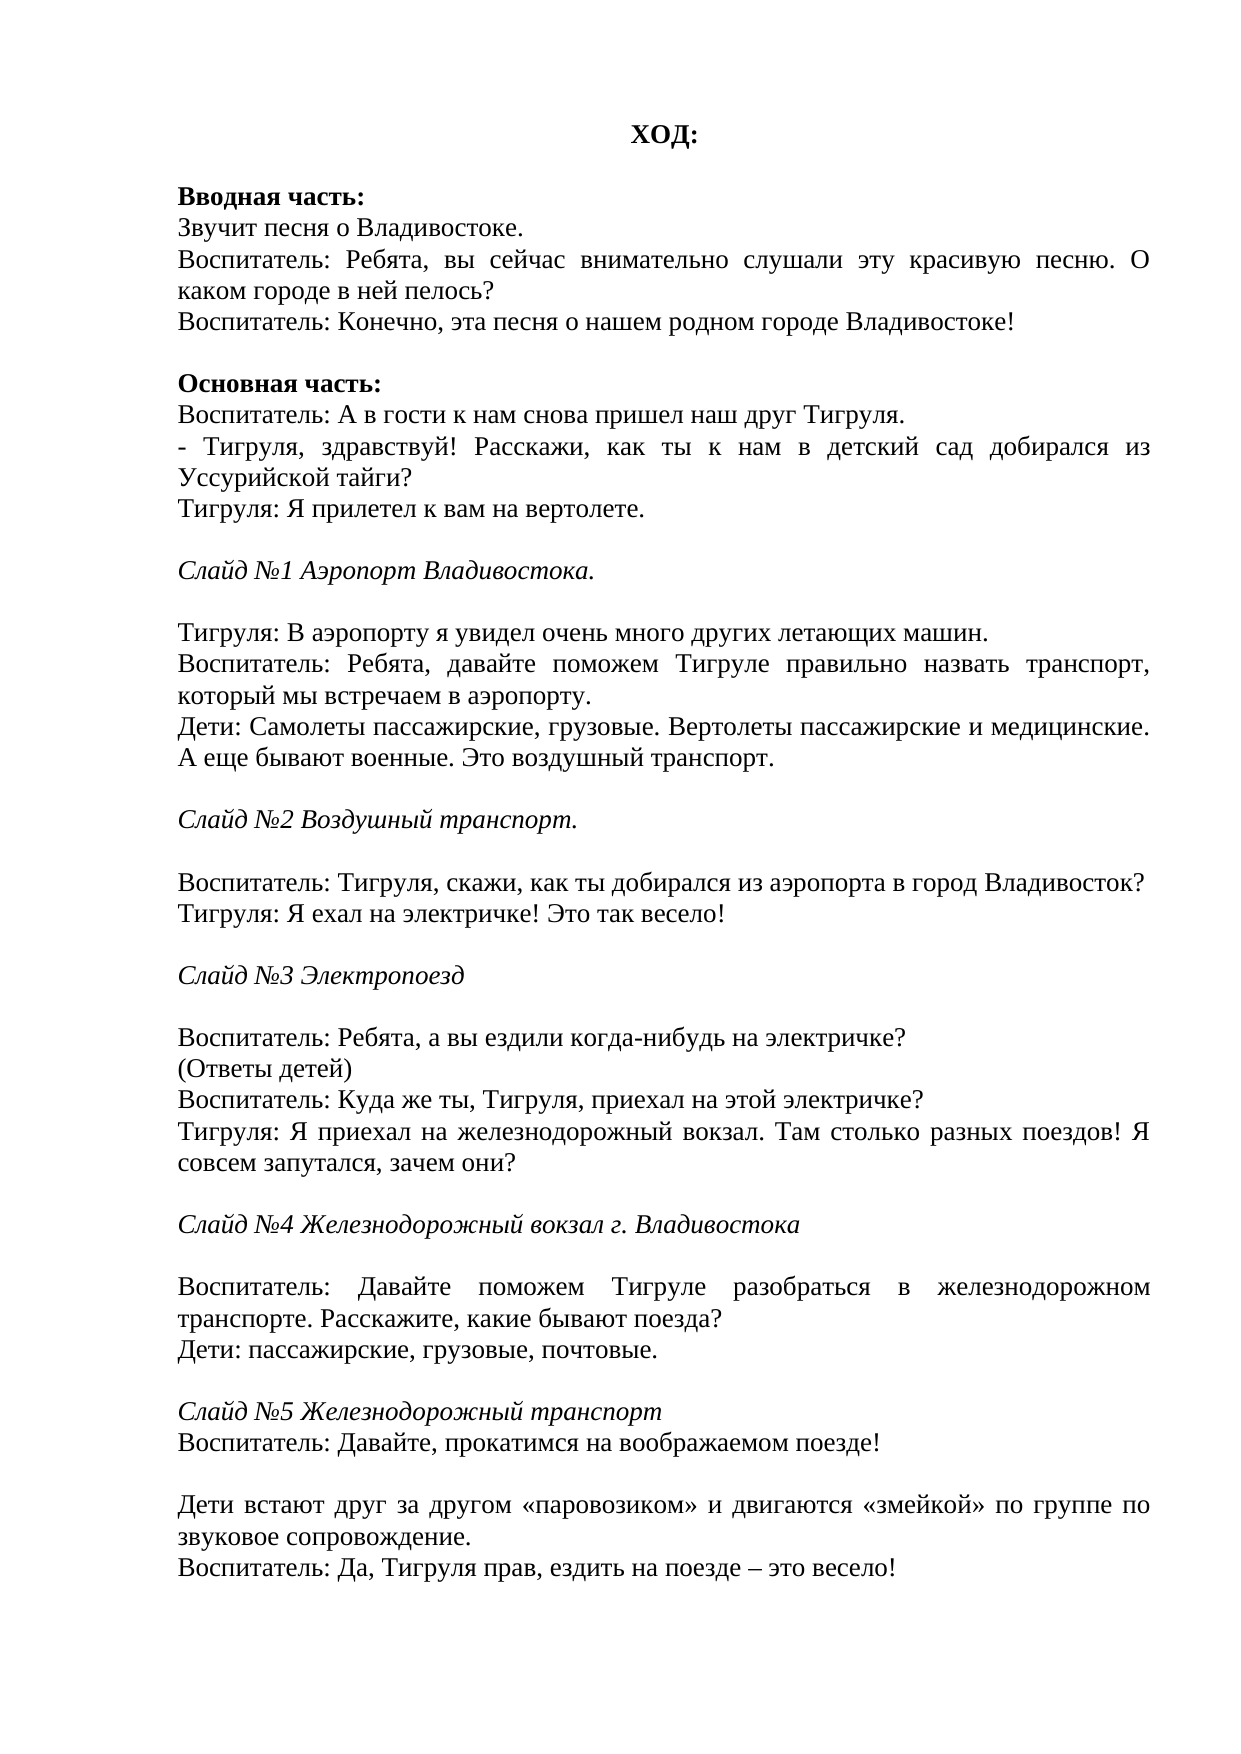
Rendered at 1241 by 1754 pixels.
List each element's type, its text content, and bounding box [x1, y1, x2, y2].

text Воспитатель: Ребята, а вы ездили когда-нибудь на электричке? [177, 1021, 1152, 1052]
text Тигруля: Я приехал на железнодорожный вокзал. Там столько разных поездов! Я совсем запутался, зачем они? [177, 1115, 1152, 1177]
text Воспитатель: Конечно, эта песня о нашем родном городе Владивостоке! [177, 305, 1152, 336]
text Воспитатель: Ребята, вы сейчас внимательно слушали эту красивую песню. О каком городе в ней пелось? [177, 243, 1152, 305]
text Слайд №1 Аэропорт Владивостока. [177, 554, 1152, 585]
text Основная часть: [177, 367, 1152, 398]
text Воспитатель: Куда же ты, Тигруля, приехал на этой электричке? [177, 1084, 1152, 1115]
text Звучит песня о Владивостоке. [177, 212, 1152, 243]
text Слайд №2 Воздушный транспорт. [177, 803, 1152, 834]
text Воспитатель: Давайте поможем Тигруле разобраться в железнодорожном транспорте. Расскажите, какие бывают поезда? [177, 1271, 1152, 1333]
text Тигруля: Я ехал на электричке! Это так весело! [177, 897, 1152, 928]
text Вводная часть: [177, 180, 1152, 212]
text Слайд №3 Электропоезд [177, 959, 1152, 990]
text - Тигруля, здравствуй! Расскажи, как ты к нам в детский сад добирался из Уссурийской тайги? [177, 429, 1152, 492]
text Дети: Самолеты пассажирские, грузовые. Вертолеты пассажирские и медицинские. А еще бывают военные. Это воздушный транспорт. [177, 710, 1152, 772]
text Слайд №5 Железнодорожный транспорт [177, 1395, 1152, 1426]
text Воспитатель: Ребята, давайте поможем Тигруле правильно назвать транспорт, который мы встречаем в аэропорту. [177, 648, 1152, 710]
text (Ответы детей) [177, 1052, 1152, 1084]
text Тигруля: В аэропорту я увидел очень много других летающих машин. [177, 616, 1152, 648]
text Воспитатель: Тигруля, скажи, как ты добирался из аэропорта в город Владивосток? [177, 866, 1152, 897]
text Воспитатель: А в гости к нам снова пришел наш друг Тигруля. [177, 398, 1152, 429]
text Тигруля: Я прилетел к вам на вертолете. [177, 492, 1152, 523]
text Дети встают друг за другом «паровозиком» и двигаются «змейкой» по группе по звуковое сопровождение. [177, 1488, 1152, 1551]
text Слайд №4 Железнодорожный вокзал г. Владивостока [177, 1208, 1152, 1239]
text Воспитатель: Да, Тигруля прав, ездить на поезде – это весело! [177, 1551, 1152, 1582]
text Дети: пассажирские, грузовые, почтовые. [177, 1333, 1152, 1364]
text Воспитатель: Давайте, прокатимся на воображаемом поезде! [177, 1426, 1152, 1457]
text ХОД: [177, 118, 1152, 149]
